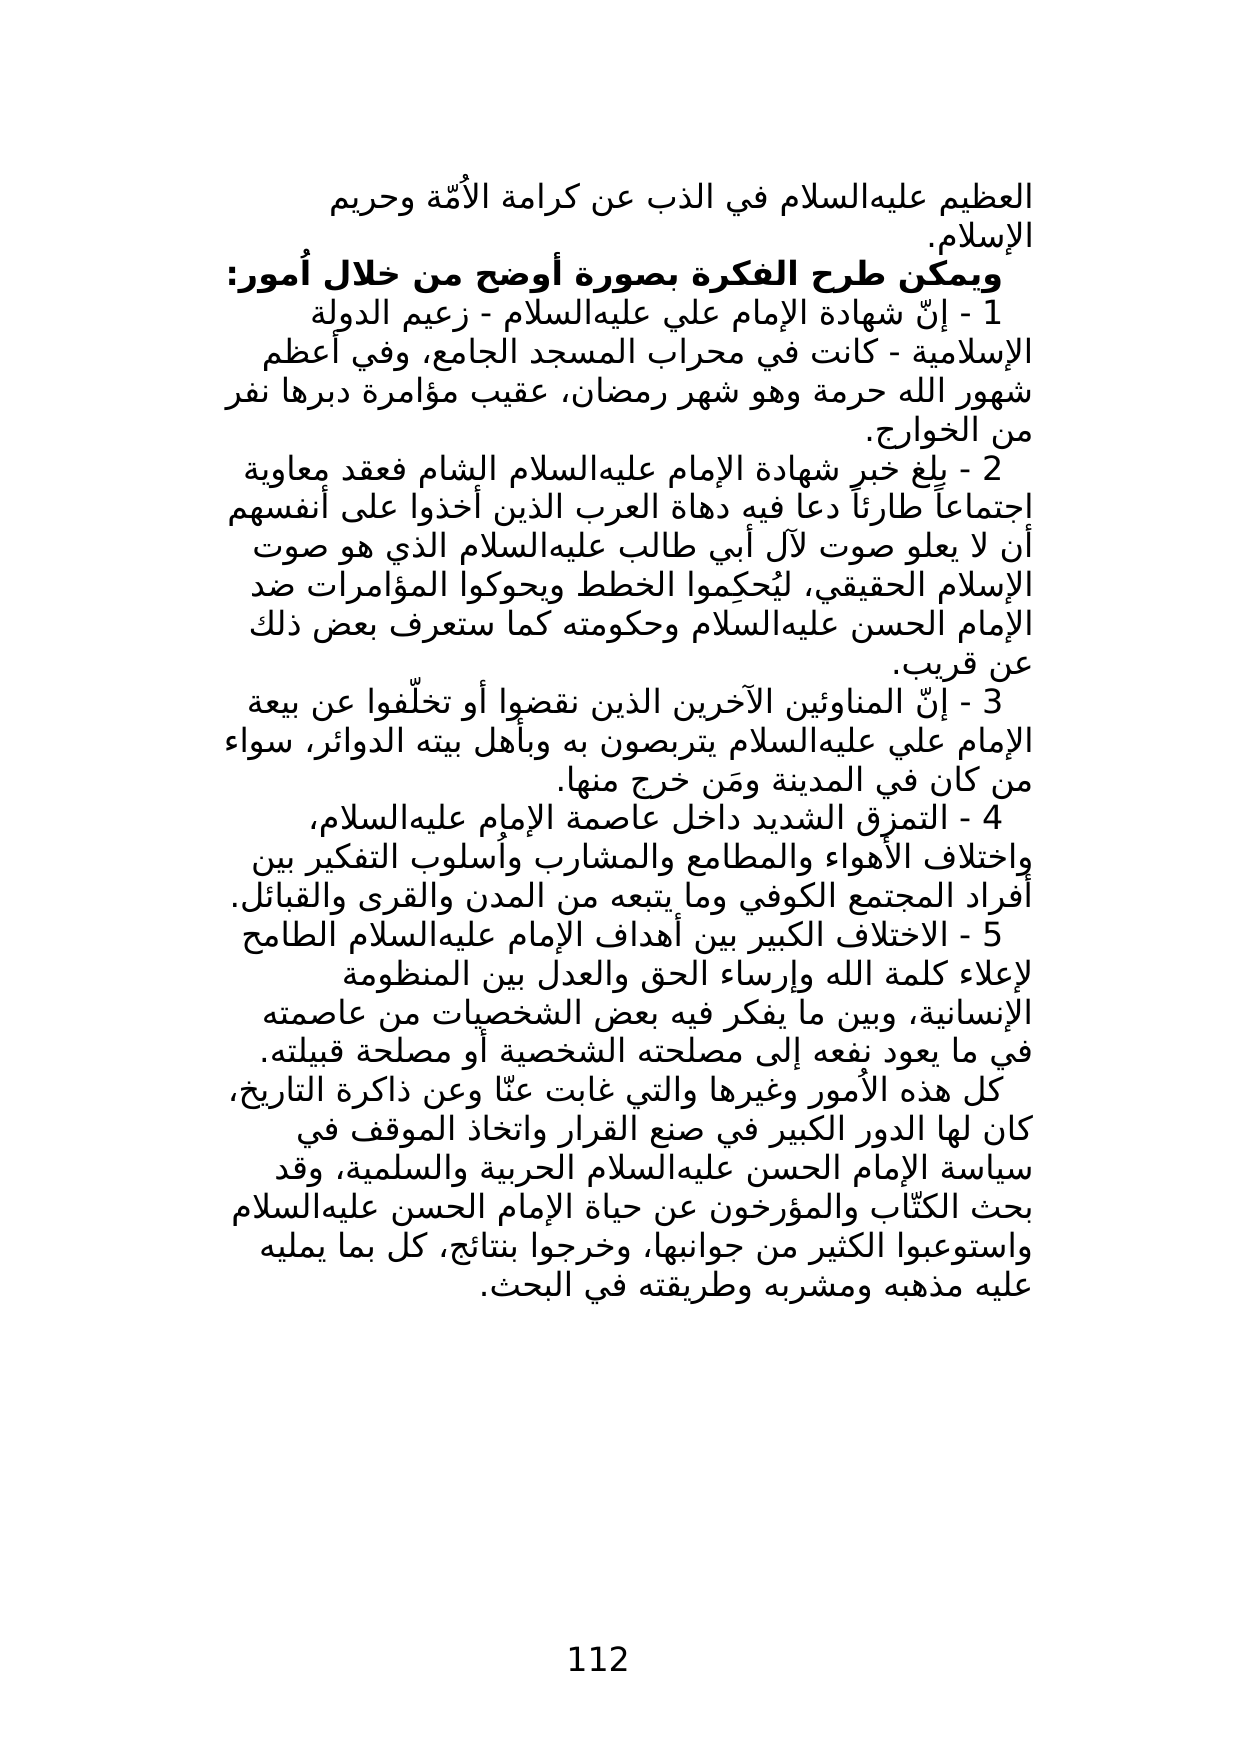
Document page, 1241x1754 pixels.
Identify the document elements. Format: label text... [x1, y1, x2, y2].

text 1 - إنّ شهادة الإمام علي عليه‌السلام - زعيم الدولة الإسلامية - كانت في محراب المسجد الجامع، وفي أعظم شهور الله حرمة وهو شهر رمضان، عقيب مؤامرة دبرها نفر من الخوارج. [222, 294, 1033, 449]
text كل هذه الاُمور وغيرها والتي غابت عنّا وعن ذاكرة التاريخ، كان لها الدور الكبير في صنع القرار واتخاذ الموقف في سياسة الإمام الحسن عليه‌السلام الحربية والسلمية، وقد بحث الكتّاب والمؤرخون عن حياة الإمام الحسن عليه‌السلام واستوعبوا الكثير من جوانبها، وخرجوا بنتائج، كل بما يمليه عليه مذهبه ومشربه وطريقته في البحث. [222, 1071, 1033, 1304]
text 5 - الاختلاف الكبير بين أهداف الإمام عليه‌السلام الطامح لإعلاء كلمة الله وإرساء الحق والعدل بين المنظومة الإنسانية، وبين ما يفكر فيه بعض الشخصيات من عاصمته في ما يعود نفعه إلى مصلحته الشخصية أو مصلحة قبيلته. [222, 915, 1033, 1071]
text 3 - إنّ المناوئين الآخرين الذين نقضوا أو تخلّفوا عن بيعة الإمام علي عليه‌السلام يتربصون به وبأهل بيته الدوائر، سواء من كان في المدينة ومَن خرج منها. [222, 682, 1033, 799]
text 4 - التمزق الشديد داخل عاصمة الإمام عليه‌السلام، واختلاف الأهواء والمطامع والمشارب واُسلوب التفكير بين أفراد المجتمع الكوفي وما يتبعه من المدن والقرى والقبائل. [222, 799, 1033, 915]
text 2 - بلغ خبر شهادة الإمام عليه‌السلام الشام فعقد معاوية اجتماعاً طارئاً دعا فيه دهاة العرب الذين أخذوا على أنفسهم أن لا يعلو صوت لآل أبي طالب عليه‌السلام الذي هو صوت الإسلام الحقيقي، ليُحكِموا الخطط ويحوكوا المؤامرات ضد الإمام الحسن عليه‌السلام وحكومته كما ستعرف بعض ذلك عن قريب. [222, 449, 1033, 682]
text العظيم عليه‌السلام في الذب عن كرامة الاُمّة وحريم الإسلام. [222, 177, 1033, 255]
text ويمكن طرح الفكرة بصورة أوضح من خلال اُمور: [222, 255, 1033, 294]
